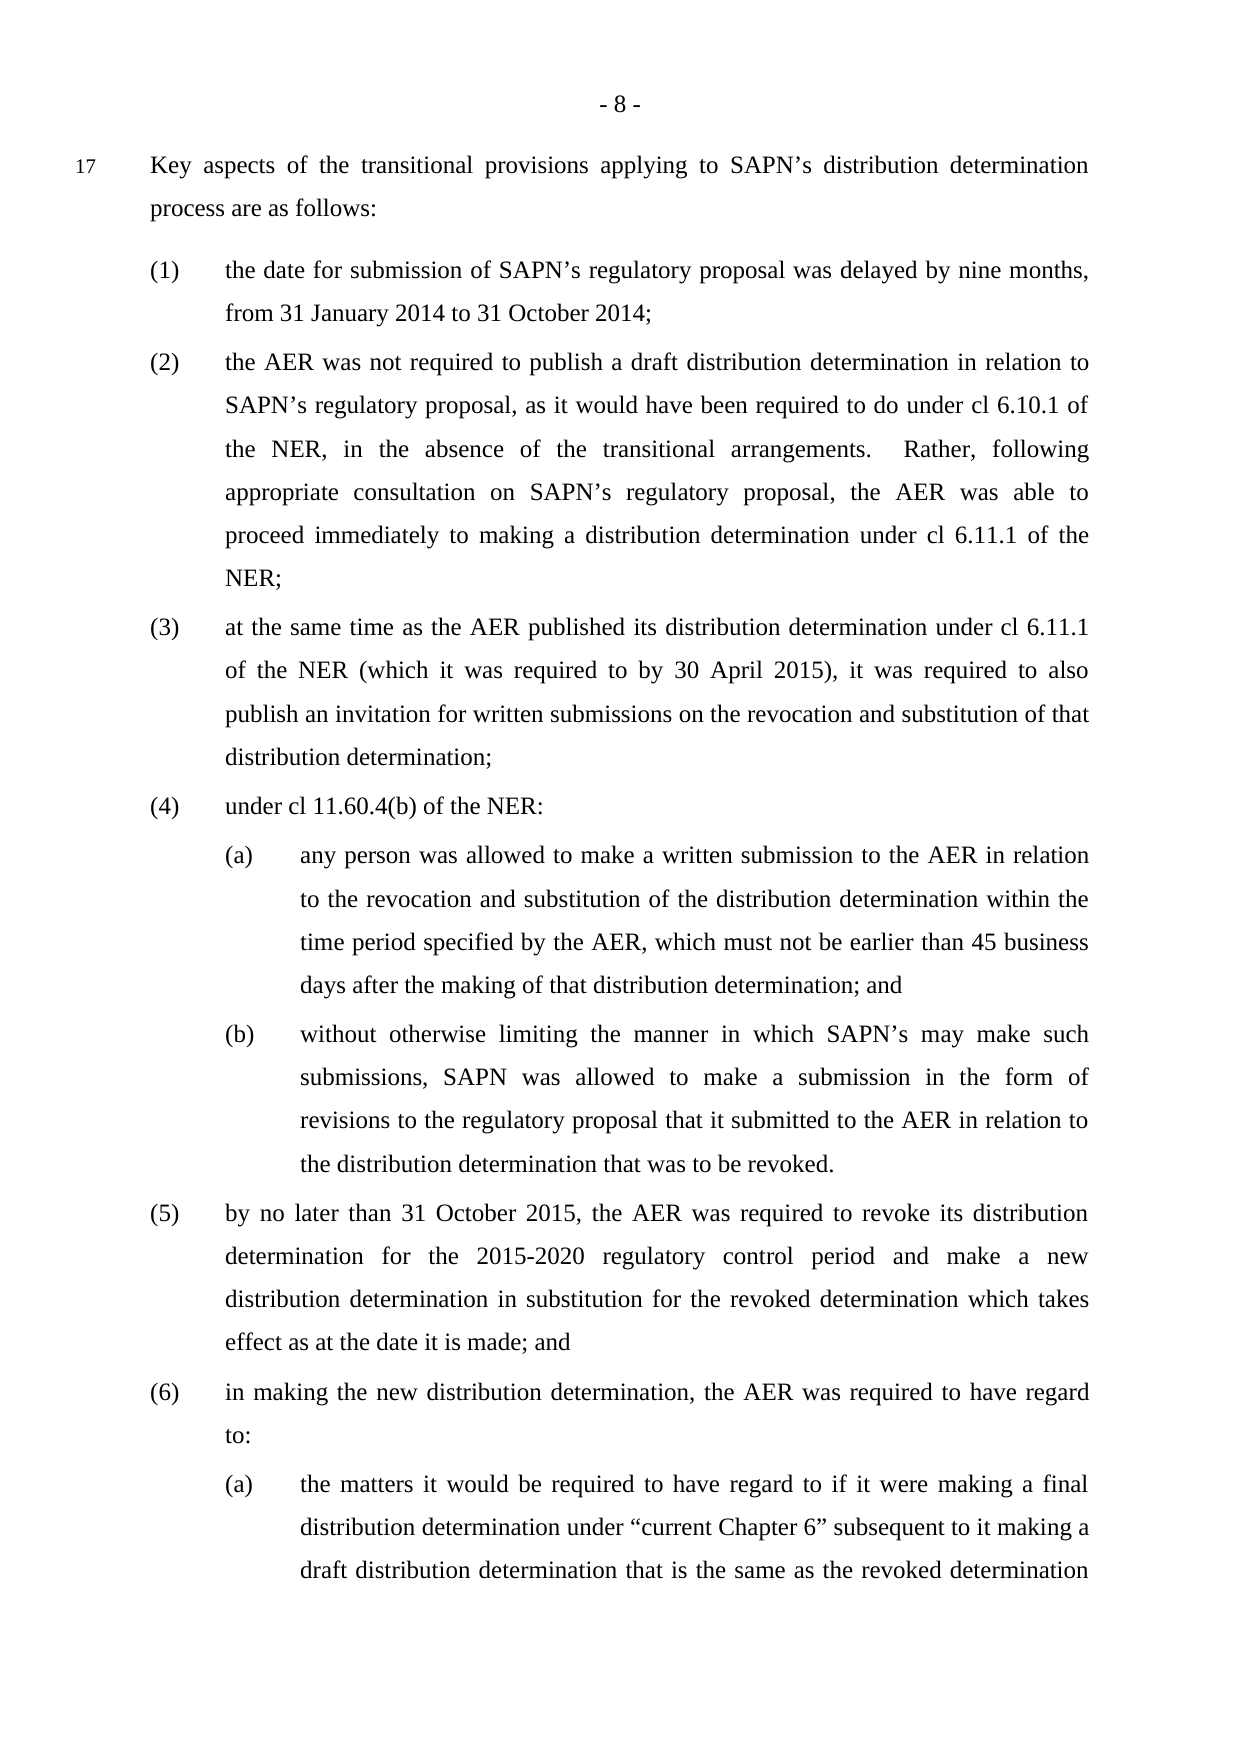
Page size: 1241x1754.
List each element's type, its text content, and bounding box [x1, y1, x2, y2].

text Key aspects of the transitional provisions applying to SAPN’s distribution determination process are as follows: [75, 150, 1090, 222]
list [225, 1469, 1090, 1584]
list without otherwise limiting the manner in which SAPN’s may make such submissions, SAPN was allowed to make a submission in the form of revisions to the regulatory proposal that it submitted to the AER in relation to the distribution determination that was to be revoked. [225, 1019, 1090, 1177]
list by no later than 31 October 2015, the AER was required to revoke its distribution determination for the 2015-2020 regulatory control period and make a new distribution determination in substitution for the revoked determination which takes effect as at the date it is made; and [150, 1198, 1090, 1356]
list under cl 11.60.4(b) of the NER: [150, 791, 1090, 820]
list any person was allowed to make a written submission to the AER in relation to the revocation and substitution of the distribution determination within the time period specified by the AER, which must not be earlier than 45 business days after the making of that distribution determination; and [225, 841, 1090, 999]
list the date for submission of SAPN’s regulatory proposal was delayed by nine months, from 31 January 2014 to 31 October 2014; [150, 255, 1090, 327]
list at the same time as the AER published its distribution determination under cl 6.11.1 of the NER (which it was required to by 30 April 2015), it was required to also publish an invitation for written submissions on the revocation and substitution of that distribution determination; [150, 612, 1090, 771]
list in making the new distribution determination, the AER was required to have regard to: [150, 1377, 1090, 1449]
list the AER was not required to publish a draft distribution determination in relation to SAPN’s regulatory proposal, as it would have been required to do under cl 6.10.1 of the NER, in the absence of the transitional arrangements. Rather, following appropriate consultation on SAPN’s regulatory proposal, the AER was able to proceed immediately to making a distribution determination under cl 6.11.1 of the NER; [150, 347, 1090, 592]
